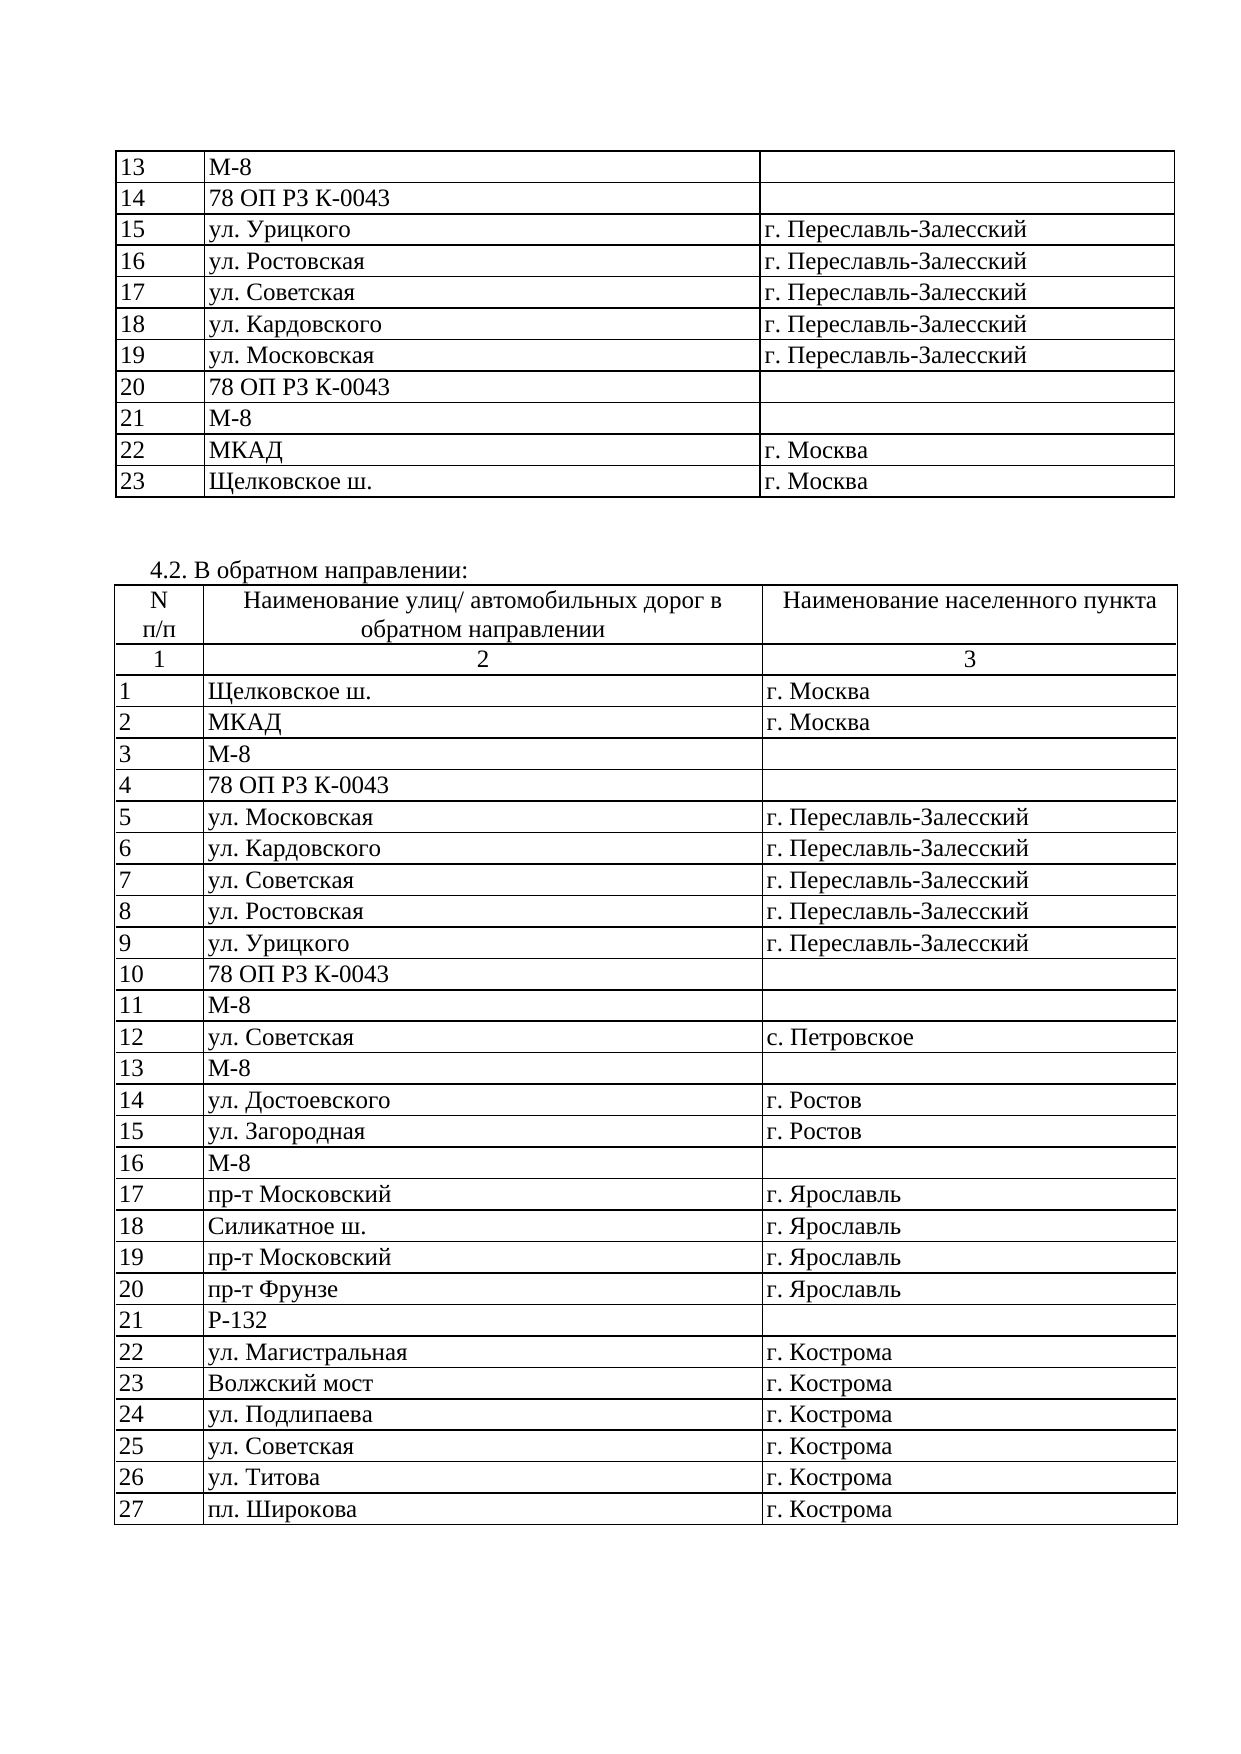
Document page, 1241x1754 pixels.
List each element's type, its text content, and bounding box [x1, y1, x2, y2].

table_cell пр-т Фрунзе [204, 1274, 762, 1303]
table_cell ул. Магистральная [204, 1337, 762, 1366]
table_cell г. Кострома [763, 1335, 1177, 1366]
table_cell [763, 769, 1177, 800]
table_cell г. Переславль-Залесский [763, 800, 1177, 832]
table_cell 13 [117, 152, 204, 181]
table_cell 22 [115, 1336, 203, 1366]
table_cell 24 [115, 1399, 203, 1429]
table_cell ул. Подлипаева [204, 1400, 762, 1429]
table_cell г. Москва [763, 706, 1177, 737]
table_cell [761, 183, 1174, 213]
table_cell г. Переславль-Залесский [761, 277, 1174, 307]
table_cell ул. Загородная [204, 1116, 762, 1146]
table_cell пр-т Московский [204, 1179, 762, 1209]
table_cell г. Москва [761, 435, 1174, 464]
table_cell 12 [115, 1021, 203, 1052]
table_cell г. Ярославль [763, 1209, 1177, 1241]
table_cell 15 [115, 1116, 203, 1146]
table_cell 21 [115, 1305, 203, 1335]
table_cell М-8 [204, 1053, 762, 1083]
table_cell 2 [204, 645, 762, 674]
table_cell ул. Урицкого [204, 928, 762, 957]
table_cell М-8 [205, 403, 759, 433]
table_cell ул. Кардовского [204, 833, 762, 863]
table_cell ул. Московская [205, 340, 759, 370]
table_cell ул. Советская [205, 277, 759, 307]
table_cell г. Москва [763, 674, 1177, 706]
table_cell 16 [117, 246, 204, 276]
table_header Наименование населенного пункта [763, 586, 1177, 643]
table_cell г. Переславль-Залесский [763, 926, 1177, 957]
table_cell 15 [117, 215, 204, 244]
table_cell [761, 152, 1174, 181]
table_cell г. Москва [761, 466, 1174, 496]
table_cell г. Переславль-Залесский [763, 863, 1177, 894]
table_cell [763, 1304, 1177, 1335]
table_cell г. Переславль-Залесский [763, 895, 1177, 926]
table_cell пл. Широкова [204, 1494, 762, 1524]
table_cell 13 [115, 1053, 203, 1083]
table_cell г. Кострома [763, 1398, 1177, 1429]
table_cell 27 [115, 1493, 203, 1524]
table_cell 25 [115, 1430, 203, 1461]
table_cell 6 [115, 833, 203, 863]
table_cell пр-т Московский [204, 1242, 762, 1272]
table_cell 19 [117, 340, 204, 370]
table_cell [763, 1052, 1177, 1083]
table_cell 3 [115, 738, 203, 769]
table_cell 10 [115, 959, 203, 989]
table_cell г. Переславль-Залесский [761, 246, 1174, 276]
table_cell 1 [115, 675, 203, 706]
table_cell Щелковское ш. [205, 466, 759, 496]
table_cell ул. Советская [204, 1022, 762, 1052]
table_cell [761, 403, 1174, 433]
table_cell М-8 [204, 739, 762, 769]
table_cell 17 [115, 1179, 203, 1209]
table_cell г. Ярославль [763, 1178, 1177, 1209]
table_cell с. Петровское [763, 1020, 1177, 1052]
table_cell 20 [115, 1273, 203, 1303]
table_cell 23 [115, 1368, 203, 1398]
table_cell г. Ростов [763, 1083, 1177, 1115]
table_cell ул. Достоевского [204, 1085, 762, 1115]
table_cell 26 [115, 1462, 203, 1492]
table_cell [761, 372, 1174, 402]
table_cell 22 [117, 435, 204, 464]
table_cell г. Переславль-Залесский [761, 309, 1174, 339]
table_cell г. Ростов [763, 1115, 1177, 1146]
table_cell 18 [117, 309, 204, 339]
table_cell г. Кострома [763, 1429, 1177, 1461]
table_cell 78 ОП РЗ К-0043 [205, 183, 759, 213]
table_cell Р-132 [204, 1305, 762, 1335]
table_cell М-8 [205, 152, 759, 181]
table_cell г. Кострома [763, 1366, 1177, 1398]
table_cell г. Ярославль [763, 1272, 1177, 1303]
table_cell 5 [115, 801, 203, 832]
table_cell г. Ярославль [763, 1241, 1177, 1272]
table_cell [763, 737, 1177, 769]
table_cell 17 [117, 277, 204, 307]
table_cell ул. Советская [204, 1431, 762, 1461]
table_cell г. Переславль-Залесский [763, 832, 1177, 863]
table_cell ул. Советская [204, 865, 762, 894]
table_cell 78 ОП РЗ К-0043 [204, 959, 762, 989]
table_cell 18 [115, 1210, 203, 1241]
table_cell 14 [117, 183, 204, 213]
table_cell МКАД [204, 707, 762, 737]
table_cell 78 ОП РЗ К-0043 [205, 372, 759, 402]
table_cell М-8 [204, 1148, 762, 1178]
table_cell 1 [115, 644, 203, 674]
table_cell Волжский мост [204, 1368, 762, 1398]
table_cell 2 [115, 707, 203, 737]
table_cell М-8 [204, 991, 762, 1020]
table_cell 16 [115, 1147, 203, 1178]
table_cell 4 [115, 770, 203, 800]
table_cell 9 [115, 927, 203, 957]
table_cell ул. Ростовская [204, 896, 762, 926]
table_cell [763, 1146, 1177, 1178]
table_cell 23 [117, 466, 204, 496]
table_cell г. Переславль-Залесский [761, 340, 1174, 370]
table_cell 8 [115, 896, 203, 926]
table_cell Щелковское ш. [204, 676, 762, 706]
table_cell 21 [117, 403, 204, 433]
table_cell 19 [115, 1242, 203, 1272]
table_cell [763, 989, 1177, 1020]
table_cell ул. Урицкого [205, 215, 759, 244]
table_header Наименование улиц/ автомобильных дорог в обратном направлении [204, 586, 762, 643]
table_cell ул. Ростовская [205, 246, 759, 276]
table_cell МКАД [205, 435, 759, 464]
table_cell г. Кострома [763, 1492, 1177, 1524]
table_header N п/п [115, 586, 203, 643]
table_cell 14 [115, 1084, 203, 1115]
table_cell Силикатное ш. [204, 1211, 762, 1241]
table_cell г. Кострома [763, 1461, 1177, 1492]
table_cell ул. Московская [204, 802, 762, 832]
table_cell 20 [117, 372, 204, 402]
table_cell ул. Титова [204, 1462, 762, 1492]
table_cell [763, 958, 1177, 989]
table_cell 7 [115, 864, 203, 894]
table_cell 3 [763, 643, 1177, 674]
table_cell 78 ОП РЗ К-0043 [204, 770, 762, 800]
table_cell ул. Кардовского [205, 309, 759, 339]
table_cell 11 [115, 990, 203, 1020]
table_cell г. Переславль-Залесский [761, 215, 1174, 244]
text 4.2. В обратном направлении: [150, 555, 1090, 584]
